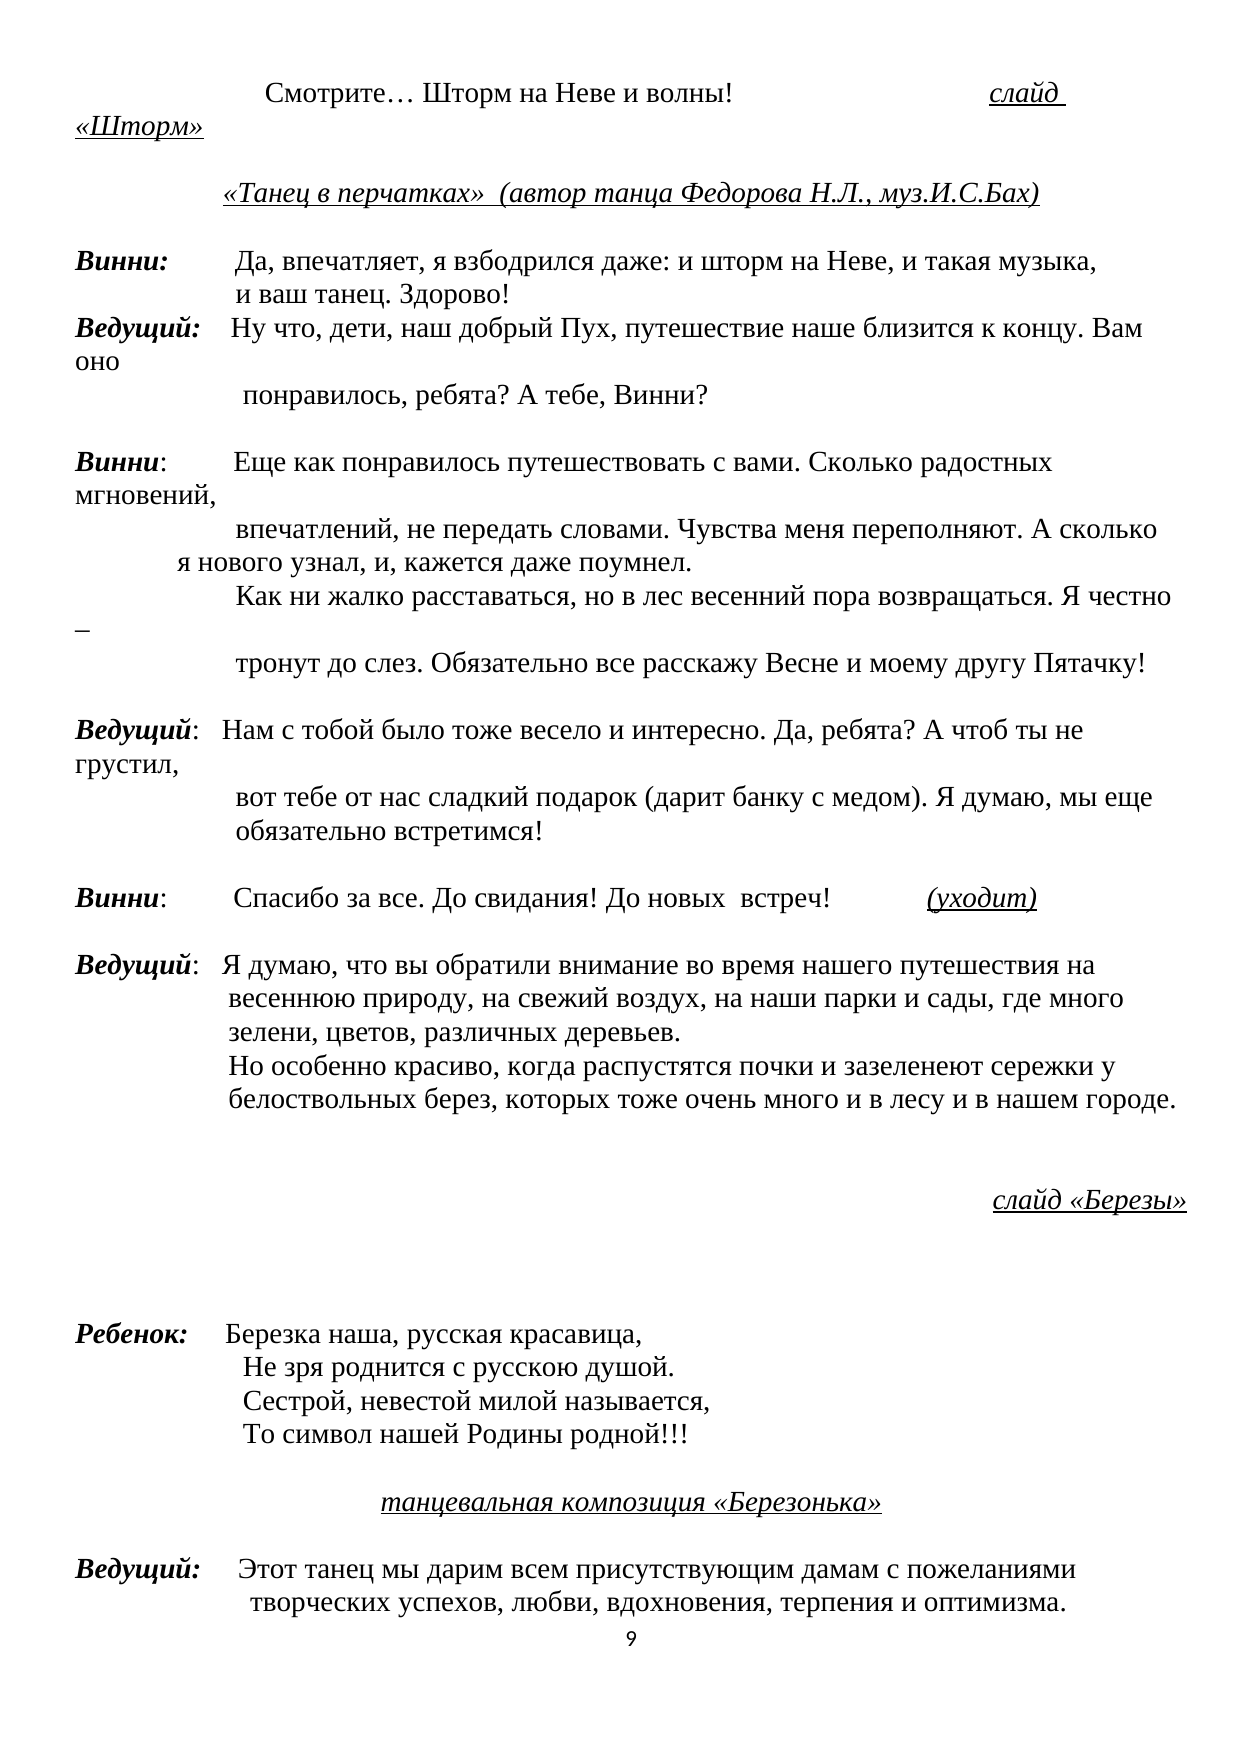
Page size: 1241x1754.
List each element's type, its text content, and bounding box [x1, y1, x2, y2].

text и ваш танец. Здорово! [75, 276, 1187, 310]
text обязательно встретимся! [75, 813, 1187, 846]
text Ребенок: Березка наша, русская красавица, [75, 1316, 1187, 1349]
text Винни: Спасибо за все. До свидания! До новых встреч! (уходит) [75, 880, 1187, 913]
text слайд «Березы» [75, 1182, 1187, 1215]
text То символ нашей Родины родной!!! [75, 1417, 1187, 1450]
text вот тебе от нас сладкий подарок (дарит банку с медом). Я думаю, мы еще [75, 779, 1187, 813]
text зелени, цветов, различных деревьев. [75, 1014, 1187, 1048]
text белоствольных берез, которых тоже очень много и в лесу и в нашем городе. [75, 1081, 1187, 1115]
text весеннюю природу, на свежий воздух, на наши парки и сады, где много [75, 981, 1187, 1014]
text Ведущий: Я думаю, что вы обратили внимание во время нашего путешествия на [75, 947, 1187, 981]
text Как ни жалко расставаться, но в лес весенний пора возвращаться. Я честно – [75, 578, 1187, 645]
text тронут до слез. Обязательно все расскажу Весне и моему другу Пятачку! [75, 645, 1187, 679]
text понравилось, ребята? А тебе, Винни? [75, 377, 1187, 410]
text Винни: Да, впечатляет, я взбодрился даже: и шторм на Неве, и такая музыка, [75, 243, 1187, 276]
text Ведущий: Нам с тобой было тоже весело и интересно. Да, ребята? А чтоб ты не грустил, [75, 712, 1187, 779]
text Смотрите… Шторм на Неве и волны! слайд «Шторм» [75, 75, 1187, 142]
text впечатлений, не передать словами. Чувства меня переполняют. А сколько [75, 511, 1187, 544]
text Но особенно красиво, когда распустятся почки и зазеленеют сережки у [75, 1048, 1187, 1081]
text творческих успехов, любви, вдохновения, терпения и оптимизма. [75, 1584, 1187, 1618]
text Не зря роднится с русскою душой. [75, 1349, 1187, 1383]
text Ведущий: Этот танец мы дарим всем присутствующим дамам с пожеланиями [75, 1551, 1187, 1584]
text «Танец в перчатках» (автор танца Федорова Н.Л., муз.И.С.Бах) [75, 176, 1187, 209]
text Ведущий: Ну что, дети, наш добрый Пух, путешествие наше близится к концу. Вам оно [75, 310, 1187, 377]
text Сестрой, невестой милой называется, [75, 1383, 1187, 1417]
text танцевальная композиция «Березонька» [75, 1484, 1187, 1517]
text Винни: Еще как понравилось путешествовать с вами. Сколько радостных мгновений, [75, 444, 1187, 511]
text я нового узнал, и, кажется даже поумнел. [75, 544, 1187, 578]
